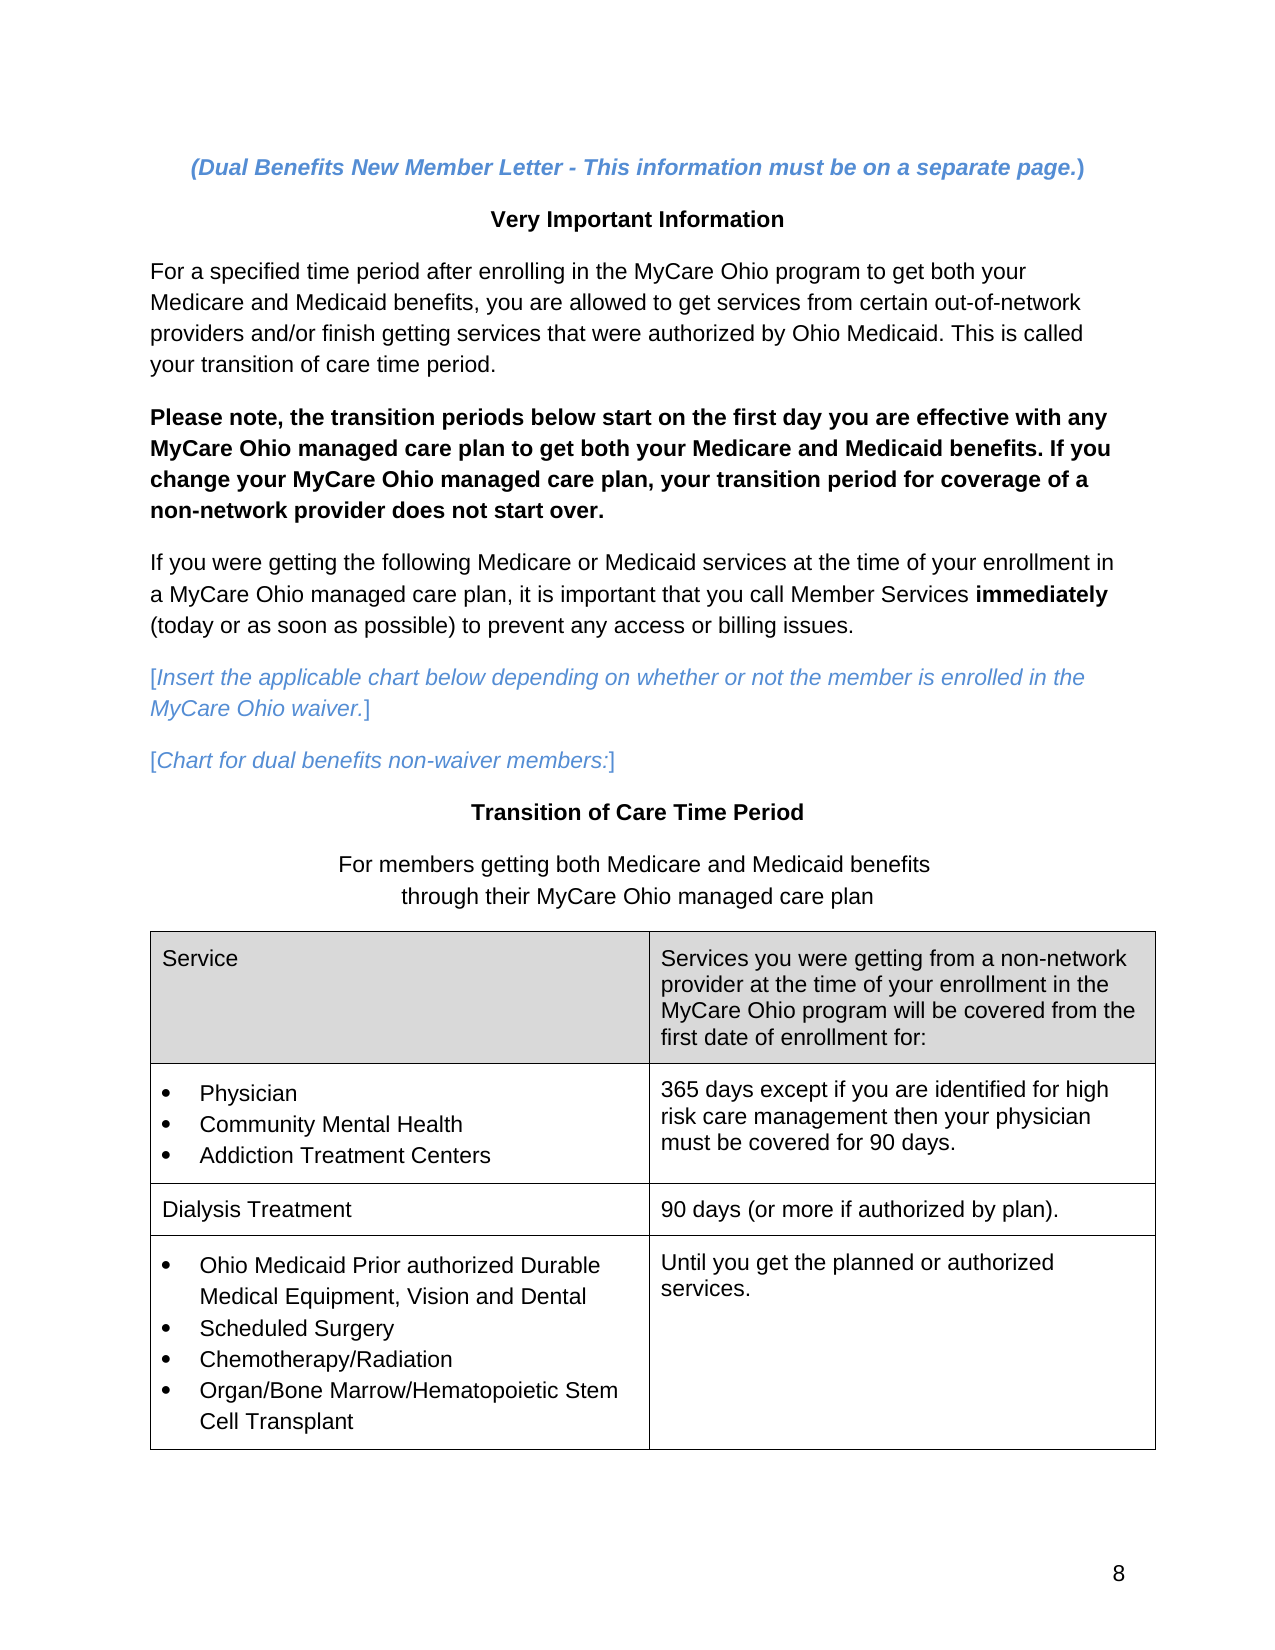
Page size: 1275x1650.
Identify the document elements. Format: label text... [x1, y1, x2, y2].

text Please note, the transition periods below start on the first day you are effective with any MyCare Ohio managed care plan to get both your Medicare and Medicaid benefits. If you change your MyCare Ohio managed care plan, your transition period for coverage of a non-network provider does not start over. [150, 400, 1125, 525]
text For members getting both Medicare and Medicaid benefits through their MyCare Ohio managed care plan [150, 848, 1125, 910]
text For a specified time period after enrolling in the MyCare Ohio program to get both your Medicare and Medicaid benefits, you are allowed to get services from certain out-of-network providers and/or finish getting services that were authorized by Ohio Medicaid. This is called your transition of care time period. [150, 254, 1125, 379]
table_header Service [151, 932, 649, 1063]
text [Chart for dual benefits non-waiver members:] [150, 744, 1125, 775]
table_header Services you were getting from a non-network provider at the time of your enrollment in the MyCare Ohio program will be covered from the first date of enrollment for: [650, 932, 1155, 1063]
table_cell Ohio Medicaid Prior authorized Durable Medical Equipment, Vision and Dental Scheduled Surgery Chemotherapy/Radiation Organ/Bone Marrow/Hematopoietic Stem Cell Transplant [151, 1236, 649, 1448]
text Very Important Information [150, 202, 1125, 233]
text Transition of Care Time Period [150, 796, 1125, 827]
text (Dual Benefits New Member Letter - This information must be on a separate page.) [150, 150, 1125, 181]
table_cell 365 days except if you are identified for high risk care management then your physician must be covered for 90 days. [650, 1064, 1155, 1182]
table_cell Physician Community Mental Health Addiction Treatment Centers [151, 1064, 649, 1182]
text [Insert the applicable chart below depending on whether or not the member is enrolled in the MyCare Ohio waiver.] [150, 660, 1125, 723]
table_cell Dialysis Treatment [151, 1184, 649, 1235]
text If you were getting the following Medicare or Medicaid services at the time of your enrollment in a MyCare Ohio managed care plan, it is important that you call Member Services immediately (today or as soon as possible) to prevent any access or billing issues. [150, 546, 1125, 639]
table_cell 90 days (or more if authorized by plan). [650, 1184, 1155, 1235]
table_cell Until you get the planned or authorized services. [650, 1236, 1155, 1448]
